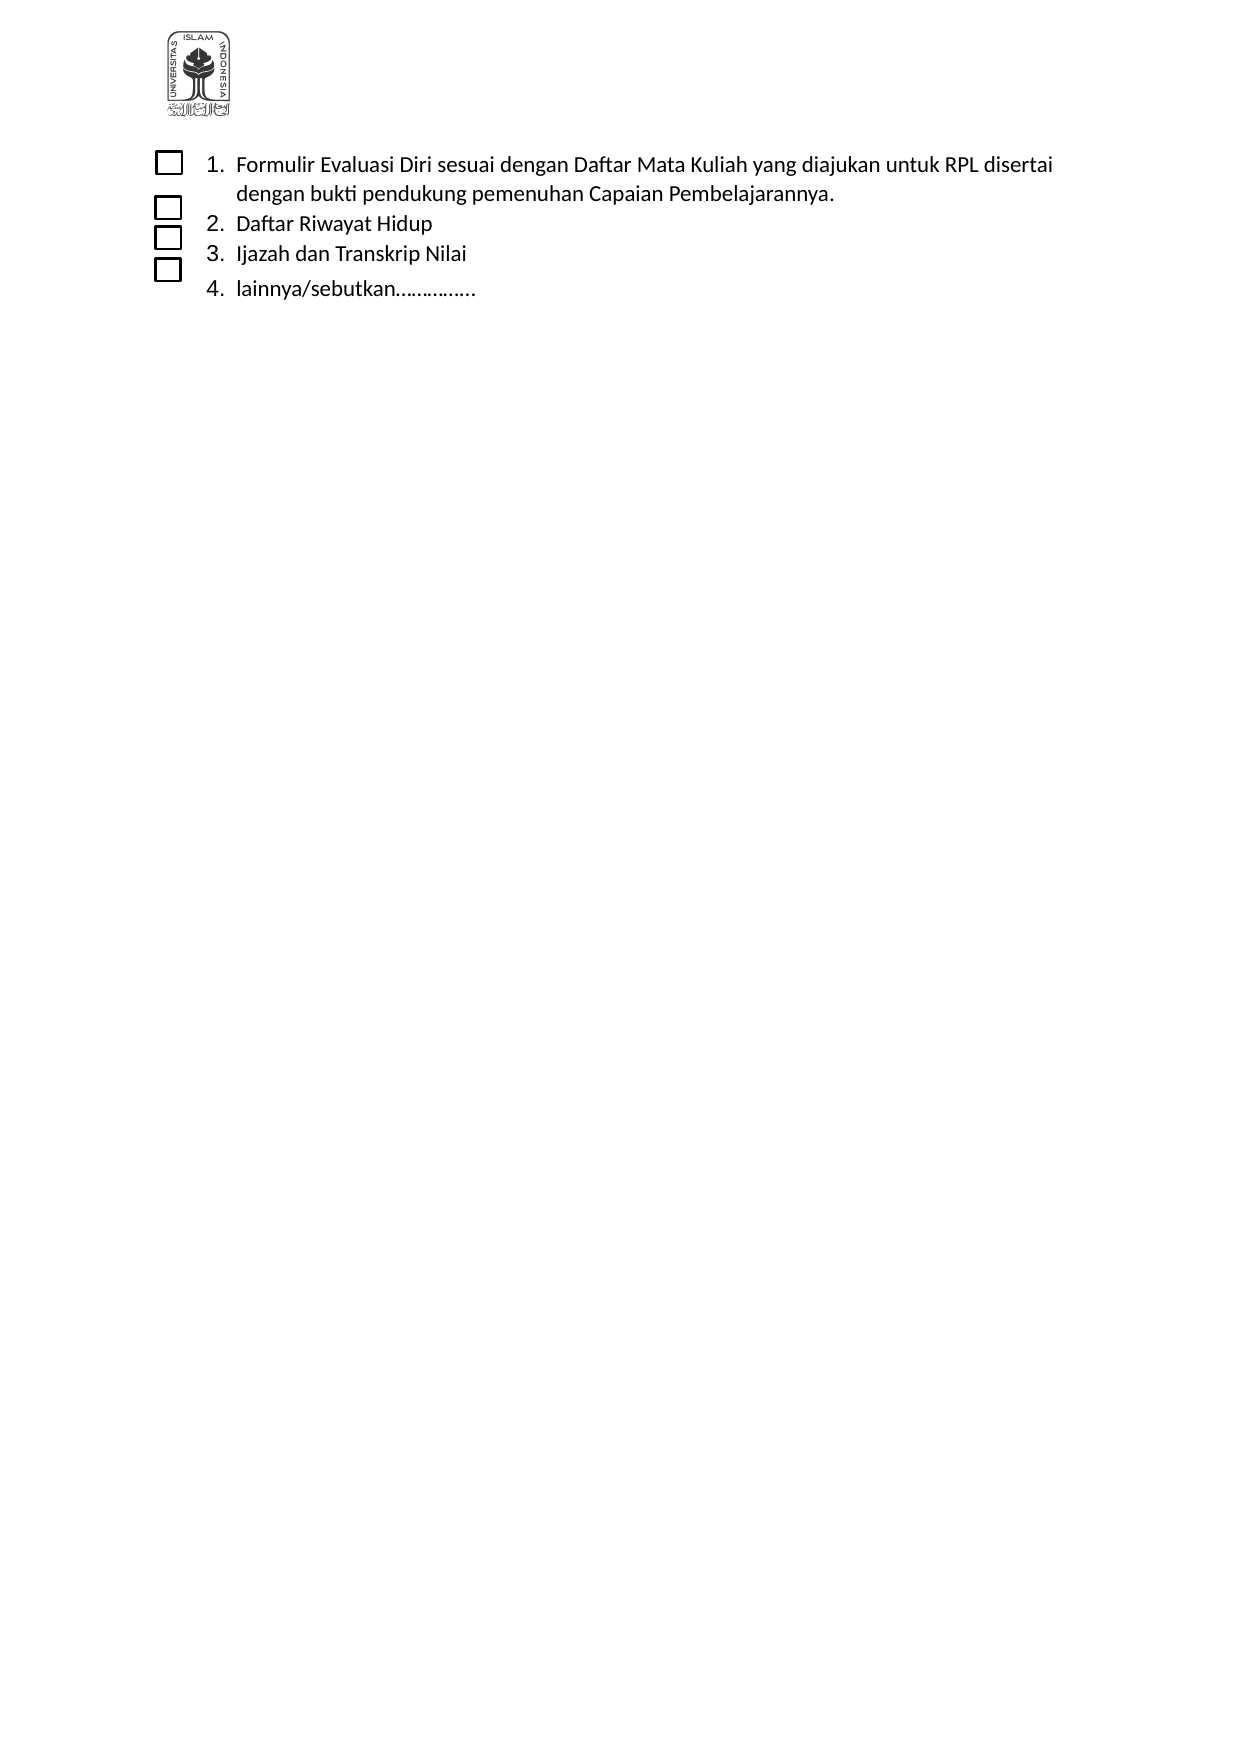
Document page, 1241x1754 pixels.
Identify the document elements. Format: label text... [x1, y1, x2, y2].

list lainnya/sebutkan…………... [155, 274, 1090, 302]
list Daftar Riwayat Hidup [155, 209, 1090, 237]
list Formulir Evaluasi Diri sesuai dengan Daftar Mata Kuliah yang diajukan untuk RPL disertai dengan bukti pendukung pemenuhan Capaian Pembelajarannya. [155, 150, 1090, 207]
picture [150, 16, 247, 132]
list Ijazah dan Transkrip Nilai [155, 239, 1090, 267]
